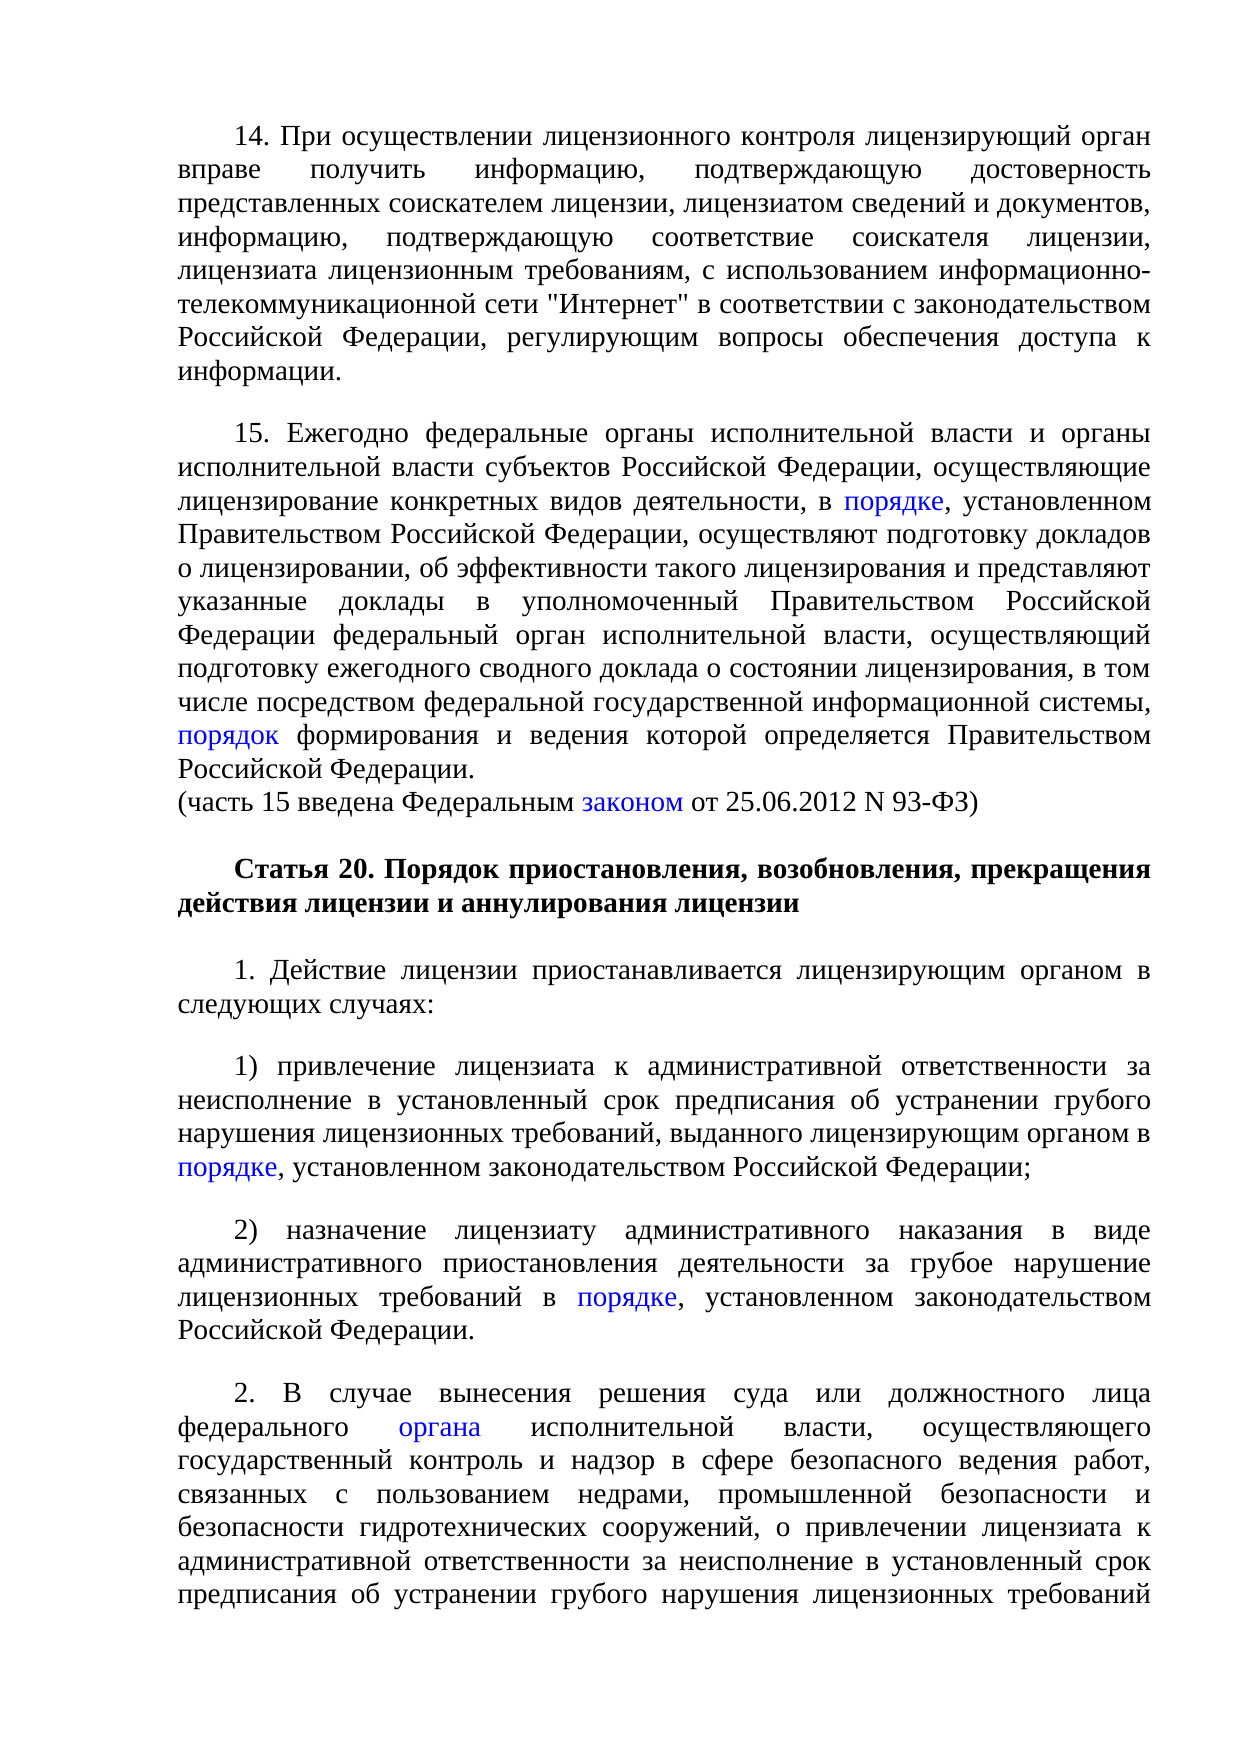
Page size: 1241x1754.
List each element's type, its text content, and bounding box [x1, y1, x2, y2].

text 1. Действие лицензии приостанавливается лицензирующим органом в следующих случаях: [177, 952, 1152, 1019]
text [177, 1375, 1152, 1610]
text 2) назначение лицензиату административного наказания в виде административного приостановления деятельности за грубое нарушение лицензионных требований в порядке, установленном законодательством Российской Федерации. [177, 1212, 1152, 1346]
text 15. Ежегодно федеральные органы исполнительной власти и органы исполнительной власти субъектов Российской Федерации, осуществляющие лицензирование конкретных видов деятельности, в порядке, установленном Правительством Российской Федерации, осуществляют подготовку докладов о лицензировании, об эффективности такого лицензирования и представляют указанные доклады в уполномоченный Правительством Российской Федерации федеральный орган исполнительной власти, осуществляющий подготовку ежегодного сводного доклада о состоянии лицензирования, в том числе посредством федеральной государственной информационной системы, порядок формирования и ведения которой определяется Правительством Российской Федерации. [177, 416, 1152, 784]
text 14. При осуществлении лицензионного контроля лицензирующий орган вправе получить информацию, подтверждающую достоверность представленных соискателем лицензии, лицензиатом сведений и документов, информацию, подтверждающую соответствие соискателя лицензии, лицензиата лицензионным требованиям, с использованием информационно-телекоммуникационной сети "Интернет" в соответствии с законодательством Российской Федерации, регулирующим вопросы обеспечения доступа к информации. [177, 118, 1152, 386]
text (часть 15 введена Федеральным законом от 25.06.2012 N 93-ФЗ) [177, 784, 1152, 818]
text 1) привлечение лицензиата к административной ответственности за неисполнение в установленный срок предписания об устранении грубого нарушения лицензионных требований, выданного лицензирующим органом в порядке, установленном законодательством Российской Федерации; [177, 1048, 1152, 1183]
text Статья 20. Порядок приостановления, возобновления, прекращения действия лицензии и аннулирования лицензии [177, 852, 1152, 919]
